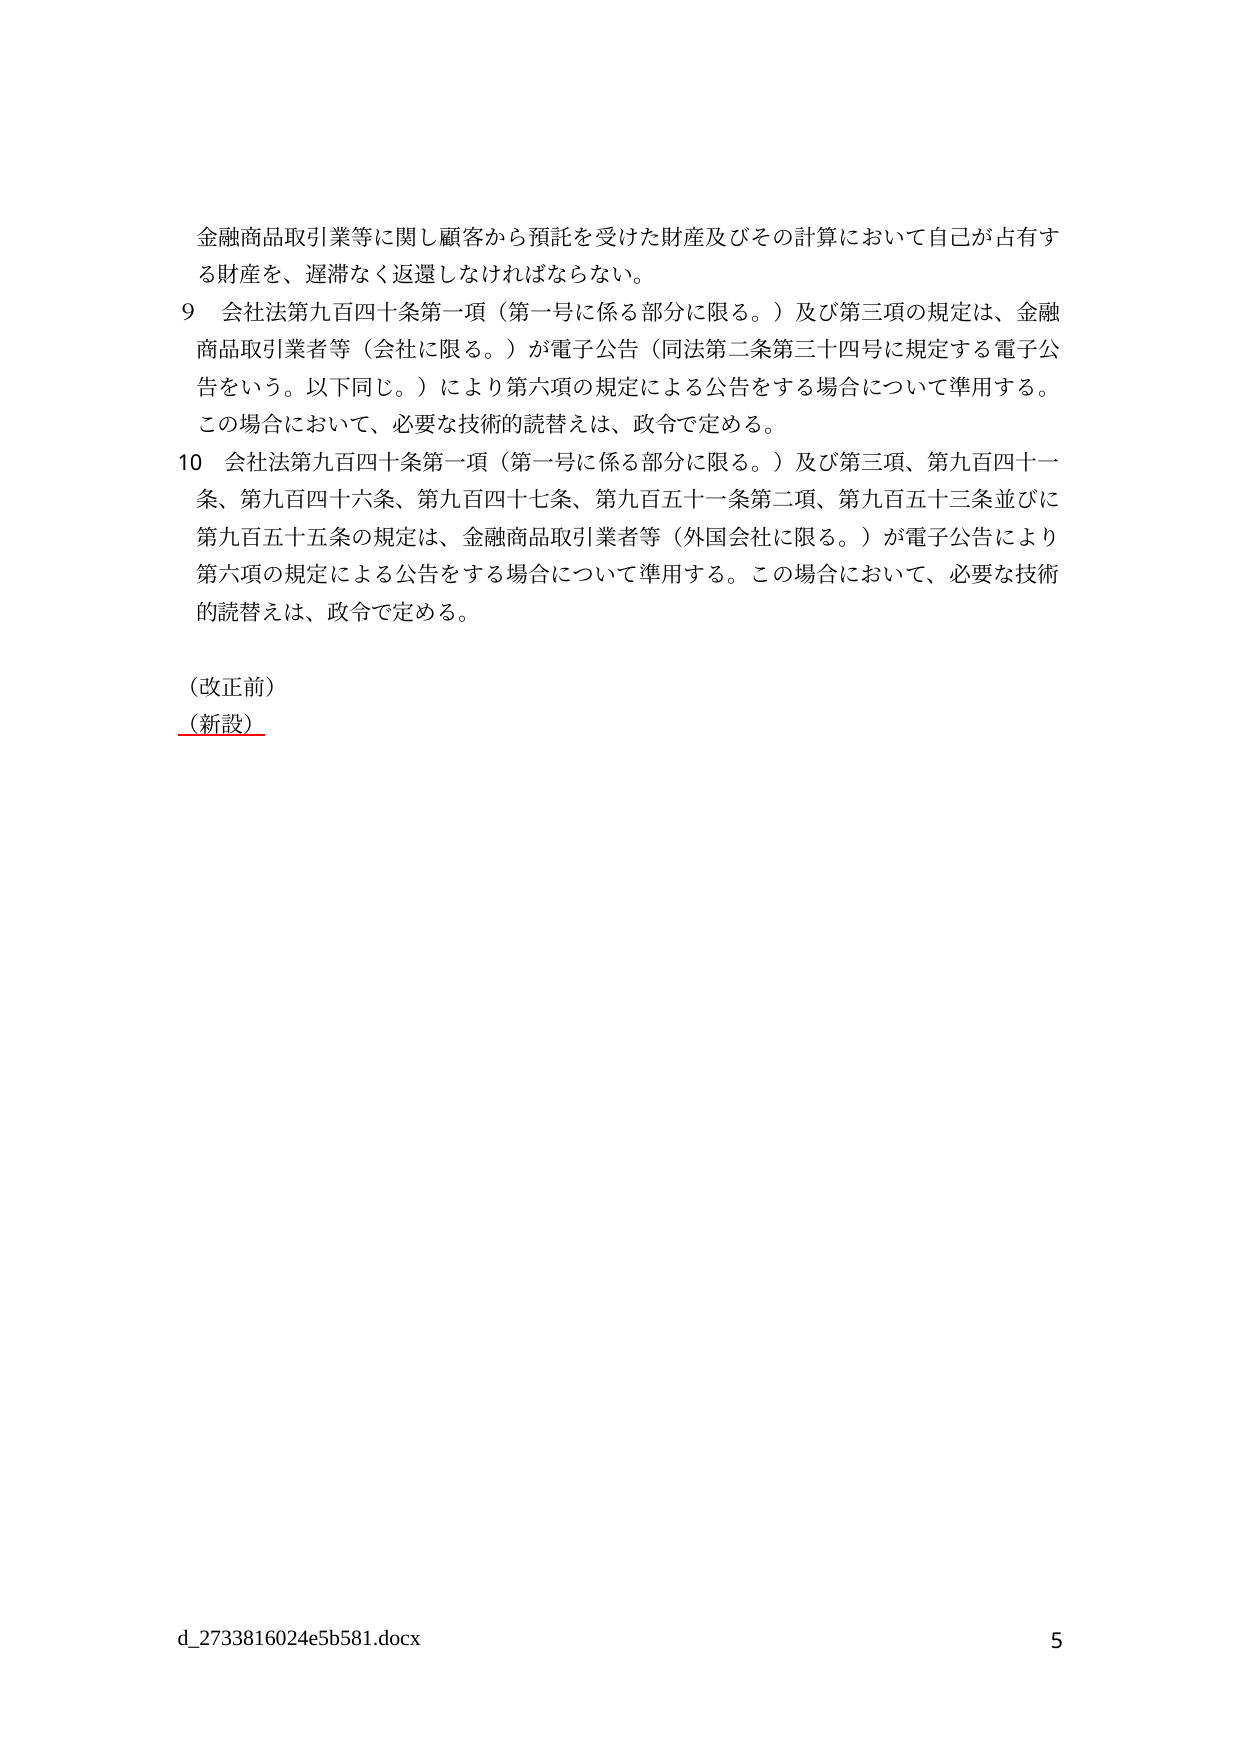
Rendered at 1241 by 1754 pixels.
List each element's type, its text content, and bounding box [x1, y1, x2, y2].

text （新設） [177, 704, 1063, 742]
text ９ 会社法第九百四十条第一項（第一号に係る部分に限る。）及び第三項の規定は、金融商品取引業者等（会社に限る。）が電子公告（同法第二条第三十四号に規定する電子公告をいう。以下同じ。）により第六項の規定による公告をする場合について準用する。この場合において、必要な技術的読替えは、政令で定める。 [177, 292, 1063, 442]
text 10 会社法第九百四十条第一項（第一号に係る部分に限る。）及び第三項、第九百四十一条、第九百四十六条、第九百四十七条、第九百五十一条第二項、第九百五十三条並びに第九百五十五条の規定は、金融商品取引業者等（外国会社に限る。）が電子公告により第六項の規定による公告をする場合について準用する。この場合において、必要な技術的読替えは、政令で定める。 [177, 442, 1063, 629]
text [177, 217, 1063, 292]
text （改正前） [177, 667, 1063, 704]
